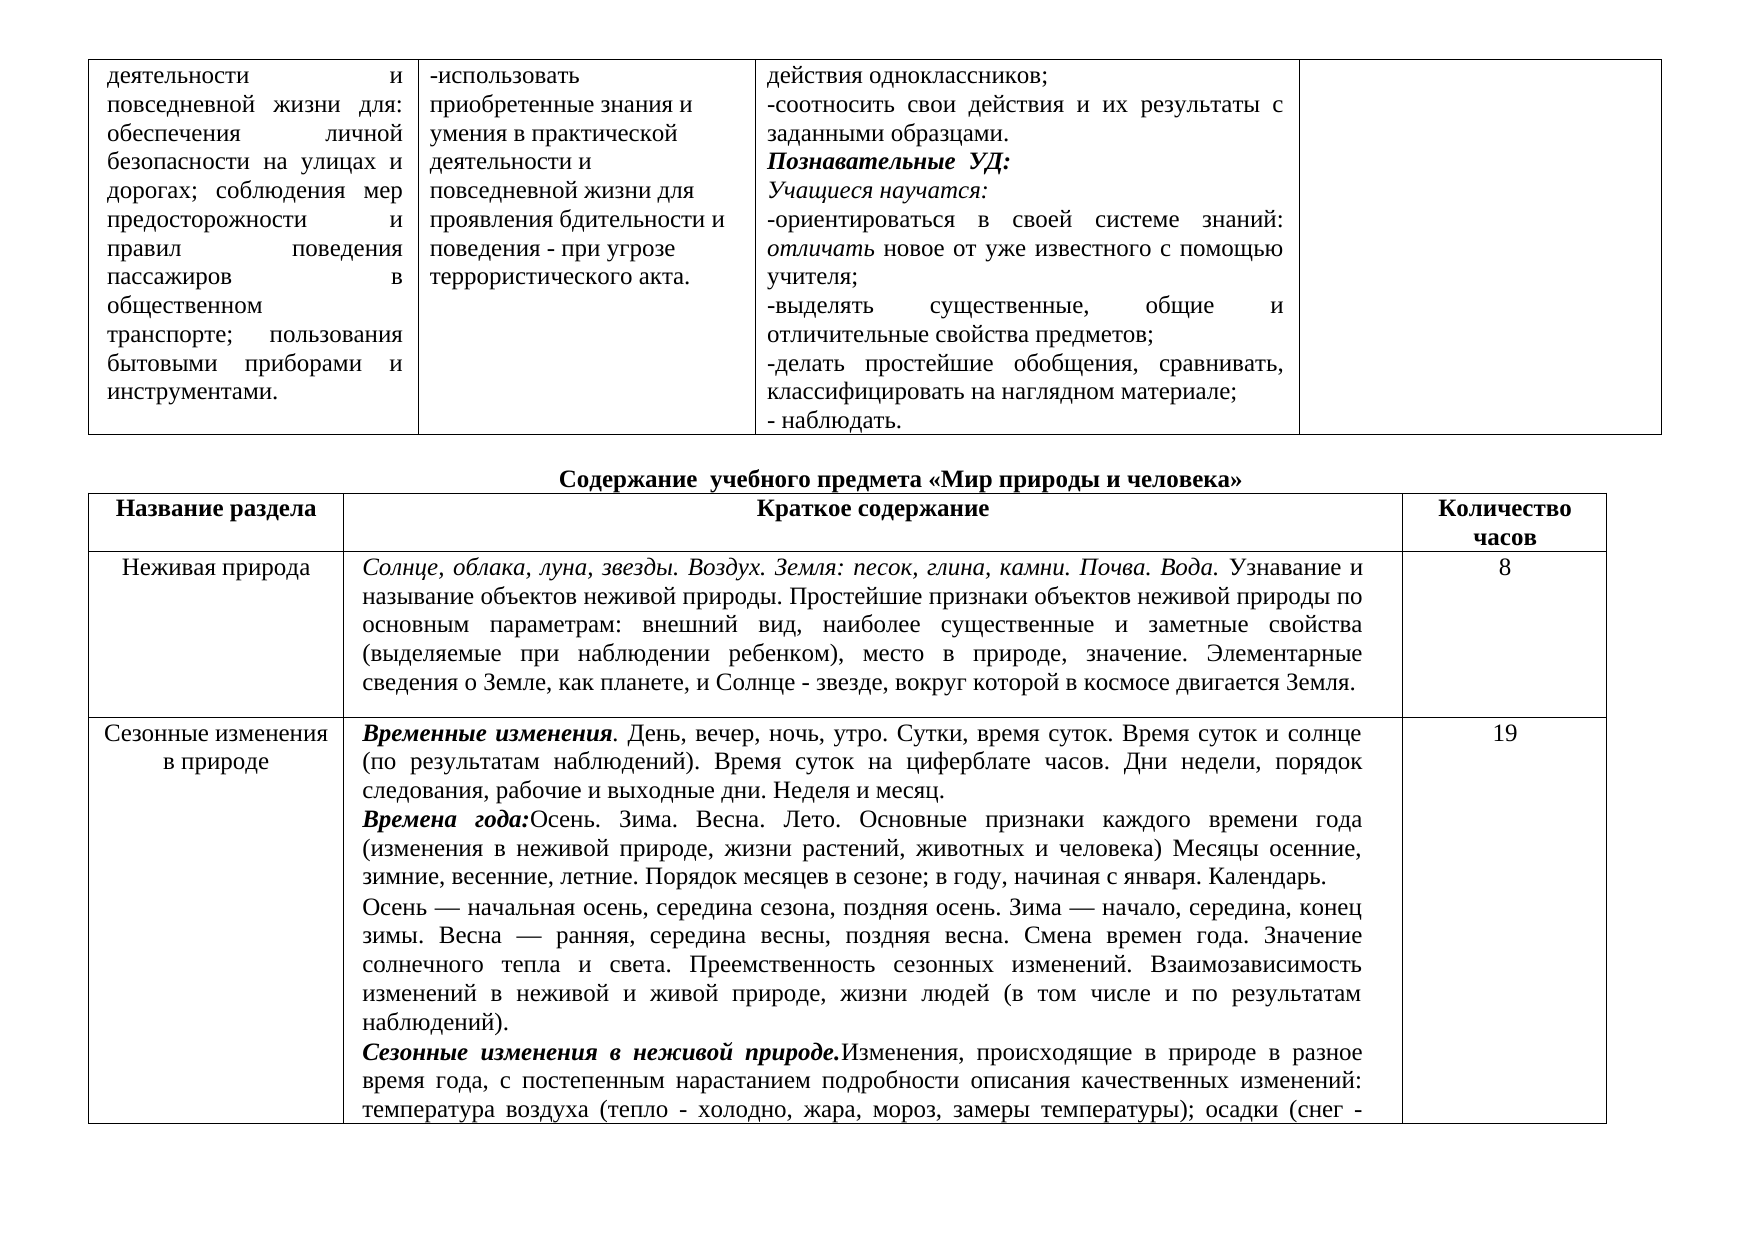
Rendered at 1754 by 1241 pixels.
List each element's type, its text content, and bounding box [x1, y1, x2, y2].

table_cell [344, 718, 1402, 1123]
text Содержание учебного предмета «Мир природы и человека» [118, 464, 1683, 492]
table_cell Солнце, облака, луна, звезды. Воздух. Земля: песок, глина, камни. Почва. Вода. Узнавание и называние объектов неживой природы. Простейшие признаки объектов неживой природы по основным параметрам: внешний вид, наиболее существенные и заметные свойства (выделяемые при наблюдении ребенком), место в природе, значение. Элементарные сведения о Земле, как планете, и Солнце - звезде, вокруг которой в космосе двигается Земля. [344, 552, 1402, 717]
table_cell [89, 60, 418, 434]
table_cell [419, 60, 755, 434]
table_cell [1300, 60, 1661, 434]
table_cell 19 [1403, 718, 1606, 1123]
table_header Количество часов [1403, 494, 1606, 551]
table_cell 8 [1403, 552, 1606, 717]
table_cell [756, 60, 1299, 434]
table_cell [89, 718, 343, 1123]
table_header Название раздела [89, 494, 343, 551]
table_header Краткое содержание [344, 494, 1402, 551]
table_cell Неживая природа [89, 552, 343, 717]
